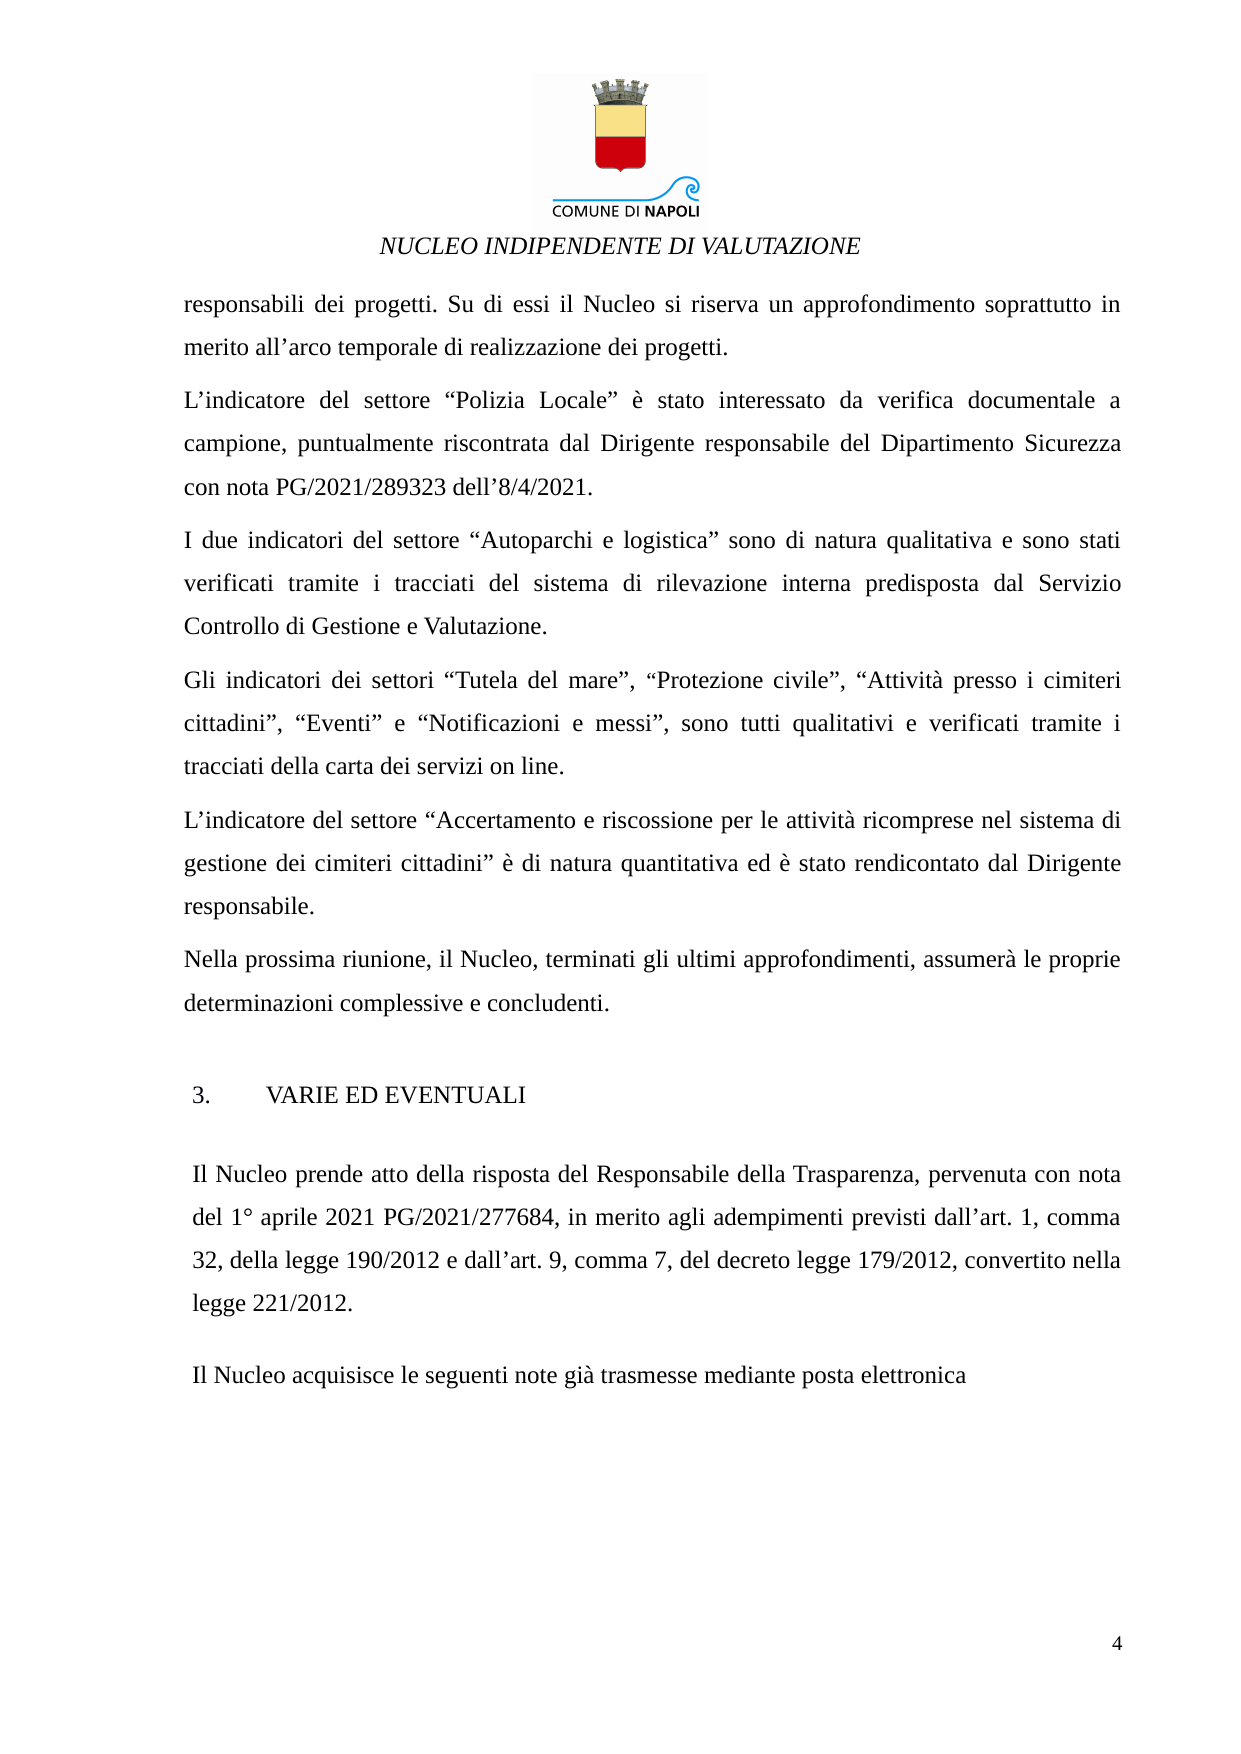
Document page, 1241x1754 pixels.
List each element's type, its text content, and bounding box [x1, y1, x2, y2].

text Il Nucleo acquisisce le seguenti note già trasmesse mediante posta elettronica [162, 1360, 1122, 1389]
text L’indicatore del settore “Polizia Locale” è stato interessato da verifica documentale a campione, puntualmente riscontrata dal Dirigente responsabile del Dipartimento Sicurezza con nota PG/2021/289323 dell’8/4/2021. [184, 385, 1122, 500]
text Il Nucleo prende atto della risposta del Responsabile della Trasparenza, pervenuta con nota del 1° aprile 2021 PG/2021/277684, in merito agli adempimenti previsti dall’art. 1, comma 32, della legge 190/2012 e dall’art. 9, comma 7, del decreto legge 179/2012, convertito nella legge 221/2012. [192, 1159, 1122, 1317]
text Gli indicatori dei settori “Tutela del mare”, “Protezione civile”, “Attività presso i cimiteri cittadini”, “Eventi” e “Notificazioni e messi”, sono tutti qualitativi e verificati tramite i tracciati della carta dei servizi on line. [184, 665, 1122, 780]
text L’indicatore del settore “Accertamento e riscossione per le attività ricomprese nel sistema di gestione dei cimiteri cittadini” è di natura quantitativa ed è stato rendicontato dal Dirigente responsabile. [184, 805, 1122, 920]
text I due indicatori del settore “Autoparchi e logistica” sono di natura qualitativa e sono stati verificati tramite i tracciati del sistema di rilevazione interna predisposta dal Servizio Controllo di Gestione e Valutazione. [184, 525, 1122, 640]
text Nella prossima riunione, il Nucleo, terminati gli ultimi approfondimenti, assumerà le proprie determinazioni complessive e concludenti. [184, 944, 1122, 1016]
picture [532, 73, 709, 232]
list VARIE ED EVENTUALI [192, 1080, 1122, 1109]
